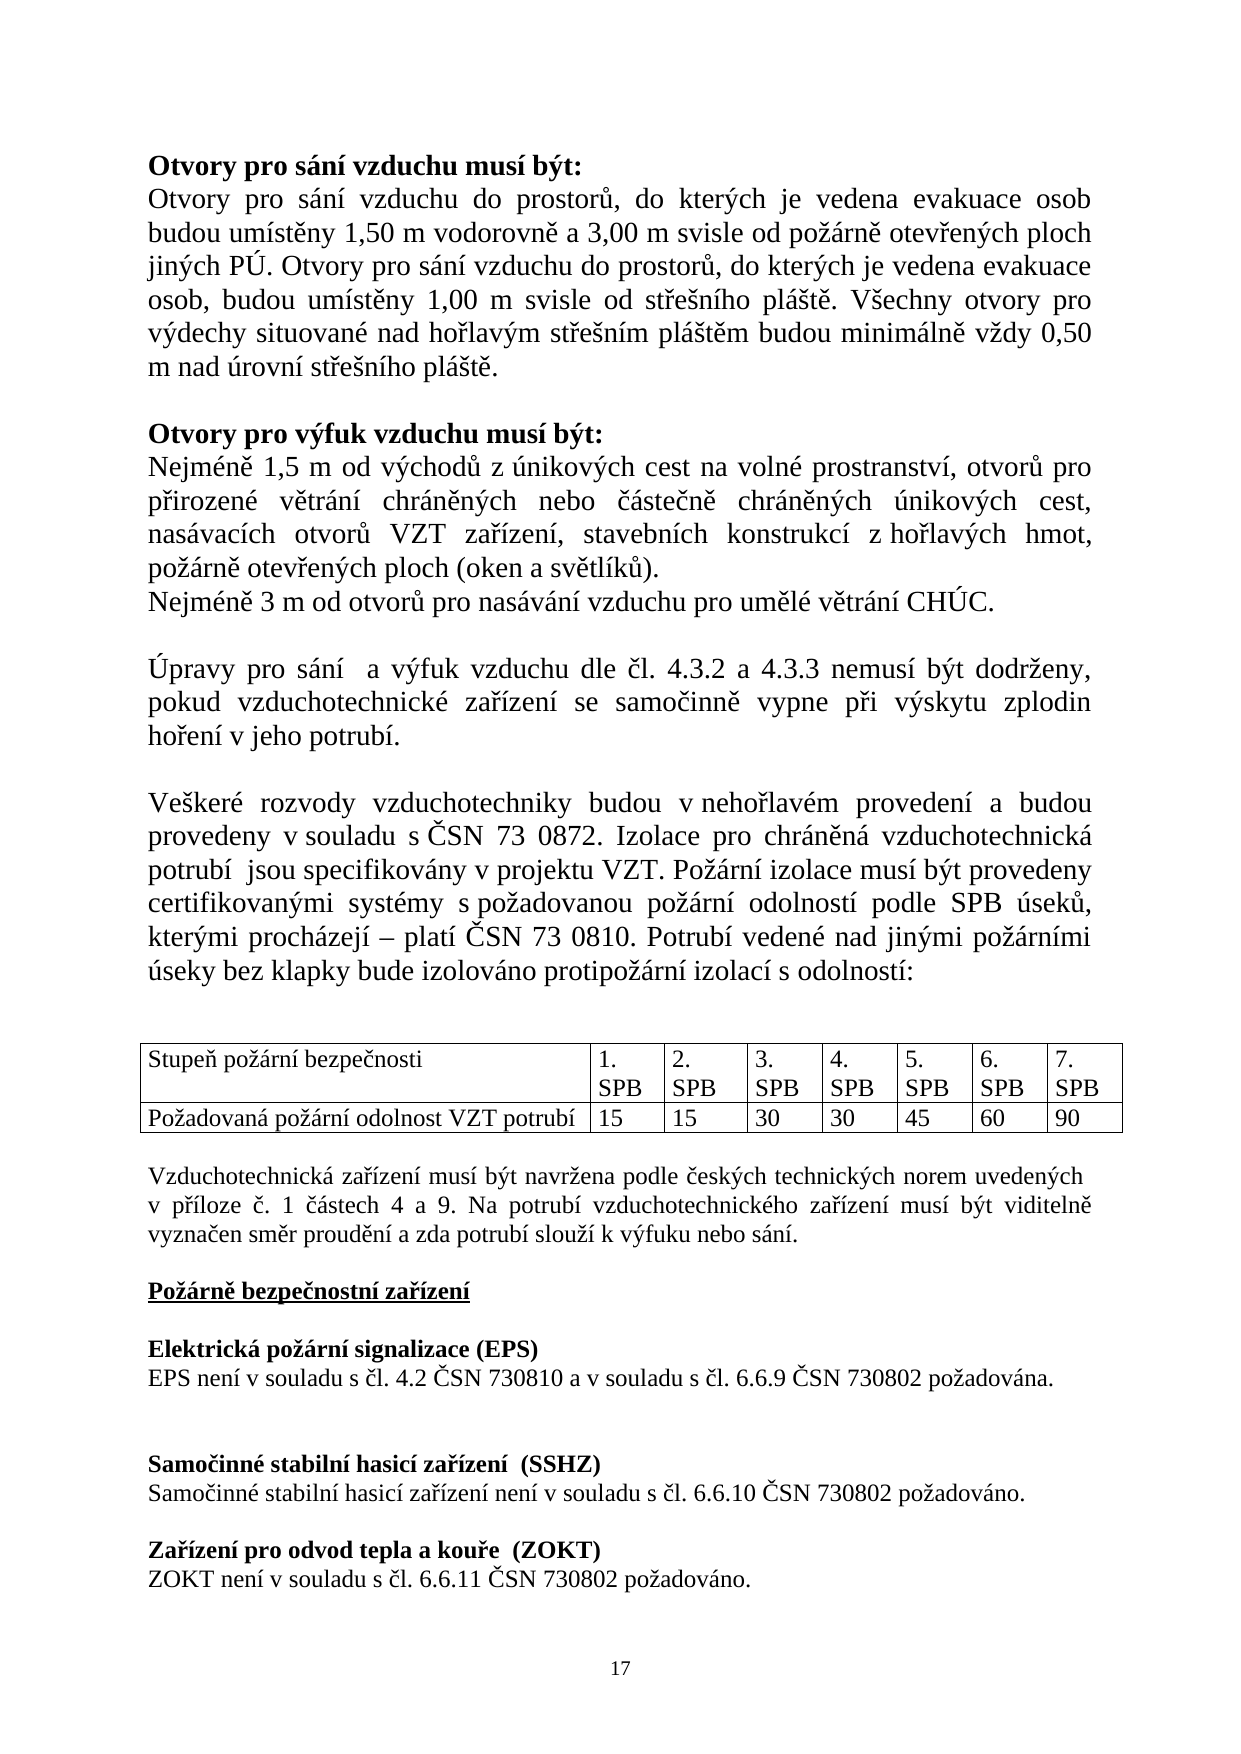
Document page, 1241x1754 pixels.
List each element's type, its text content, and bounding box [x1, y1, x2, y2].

table_header 1. SPB [591, 1044, 664, 1102]
text Zařízení pro odvod tepla a kouře (ZOKT) [148, 1535, 1092, 1564]
text ZOKT není v souladu s čl. 6.6.11 ČSN 730802 požadováno. [148, 1564, 1092, 1593]
text Elektrická požární signalizace (EPS) [148, 1334, 1092, 1363]
table_header 6. SPB [973, 1044, 1047, 1102]
text Nejméně 3 m od otvorů pro nasávání vzduchu pro umělé větrání CHÚC. [148, 584, 1092, 617]
text Otvory pro sání vzduchu musí být: [148, 148, 1092, 181]
table_header 7. SPB [1048, 1044, 1122, 1102]
table_cell 90 [1048, 1103, 1122, 1132]
table_cell 30 [823, 1103, 897, 1132]
text Nejméně 1,5 m od východů z únikových cest na volné prostranství, otvorů pro přirozené větrání chráněných nebo částečně chráněných únikových cest, nasávacích otvorů VZT zařízení, stavebních konstrukcí z hořlavých hmot, požárně otevřených ploch (oken a světlíků). [148, 449, 1092, 584]
table_cell 45 [898, 1103, 972, 1132]
table_header 2. SPB [665, 1044, 747, 1102]
text Otvory pro výfuk vzduchu musí být: [148, 416, 1092, 449]
text Požárně bezpečnostní zařízení [148, 1276, 1092, 1305]
text Samočinné stabilní hasicí zařízení není v souladu s čl. 6.6.10 ČSN 730802 požadováno. [148, 1478, 1092, 1506]
text EPS není v souladu s čl. 4.2 ČSN 730810 a v souladu s čl. 6.6.9 ČSN 730802 požadována. [148, 1363, 1092, 1391]
table_header 4. SPB [823, 1044, 897, 1102]
table_cell 30 [748, 1103, 822, 1132]
text Úpravy pro sání a výfuk vzduchu dle čl. 4.3.2 a 4.3.3 nemusí být dodrženy, pokud vzduchotechnické zařízení se samočinně vypne při výskytu zplodin hoření v jeho potrubí. [148, 651, 1092, 751]
table_header 3. SPB [748, 1044, 822, 1102]
table_cell 15 [665, 1103, 747, 1132]
table_cell Požadovaná požární odolnost VZT potrubí [141, 1103, 590, 1132]
table_cell 15 [591, 1103, 664, 1132]
text Veškeré rozvody vzduchotechniky budou v nehořlavém provedení a budou provedeny v souladu s ČSN 73 0872. Izolace pro chráněná vzduchotechnická potrubí jsou specifikovány v projektu VZT. Požární izolace musí být provedeny certifikovanými systémy s požadovanou požární odolností podle SPB úseků, kterými procházejí – platí ČSN 73 0810. Potrubí vedené nad jinými požárními úseky bez klapky bude izolováno protipožární izolací s odolností: [148, 785, 1092, 986]
table_header 5. SPB [898, 1044, 972, 1102]
table_header Stupeň požární bezpečnosti [141, 1044, 590, 1102]
text Vzduchotechnická zařízení musí být navržena podle českých technických norem uvedených v příloze č. 1 částech 4 a 9. Na potrubí vzduchotechnického zařízení musí být viditelně vyznačen směr proudění a zda potrubí slouží k výfuku nebo sání. [148, 1161, 1092, 1248]
text Samočinné stabilní hasicí zařízení (SSHZ) [148, 1449, 1092, 1478]
text Otvory pro sání vzduchu do prostorů, do kterých je vedena evakuace osob budou umístěny 1,50 m vodorovně a 3,00 m svisle od požárně otevřených ploch jiných PÚ. Otvory pro sání vzduchu do prostorů, do kterých je vedena evakuace osob, budou umístěny 1,00 m svisle od střešního pláště. Všechny otvory pro výdechy situované nad hořlavým střešním pláštěm budou minimálně vždy 0,50 m nad úrovní střešního pláště. [148, 181, 1092, 382]
table_cell 60 [973, 1103, 1047, 1132]
